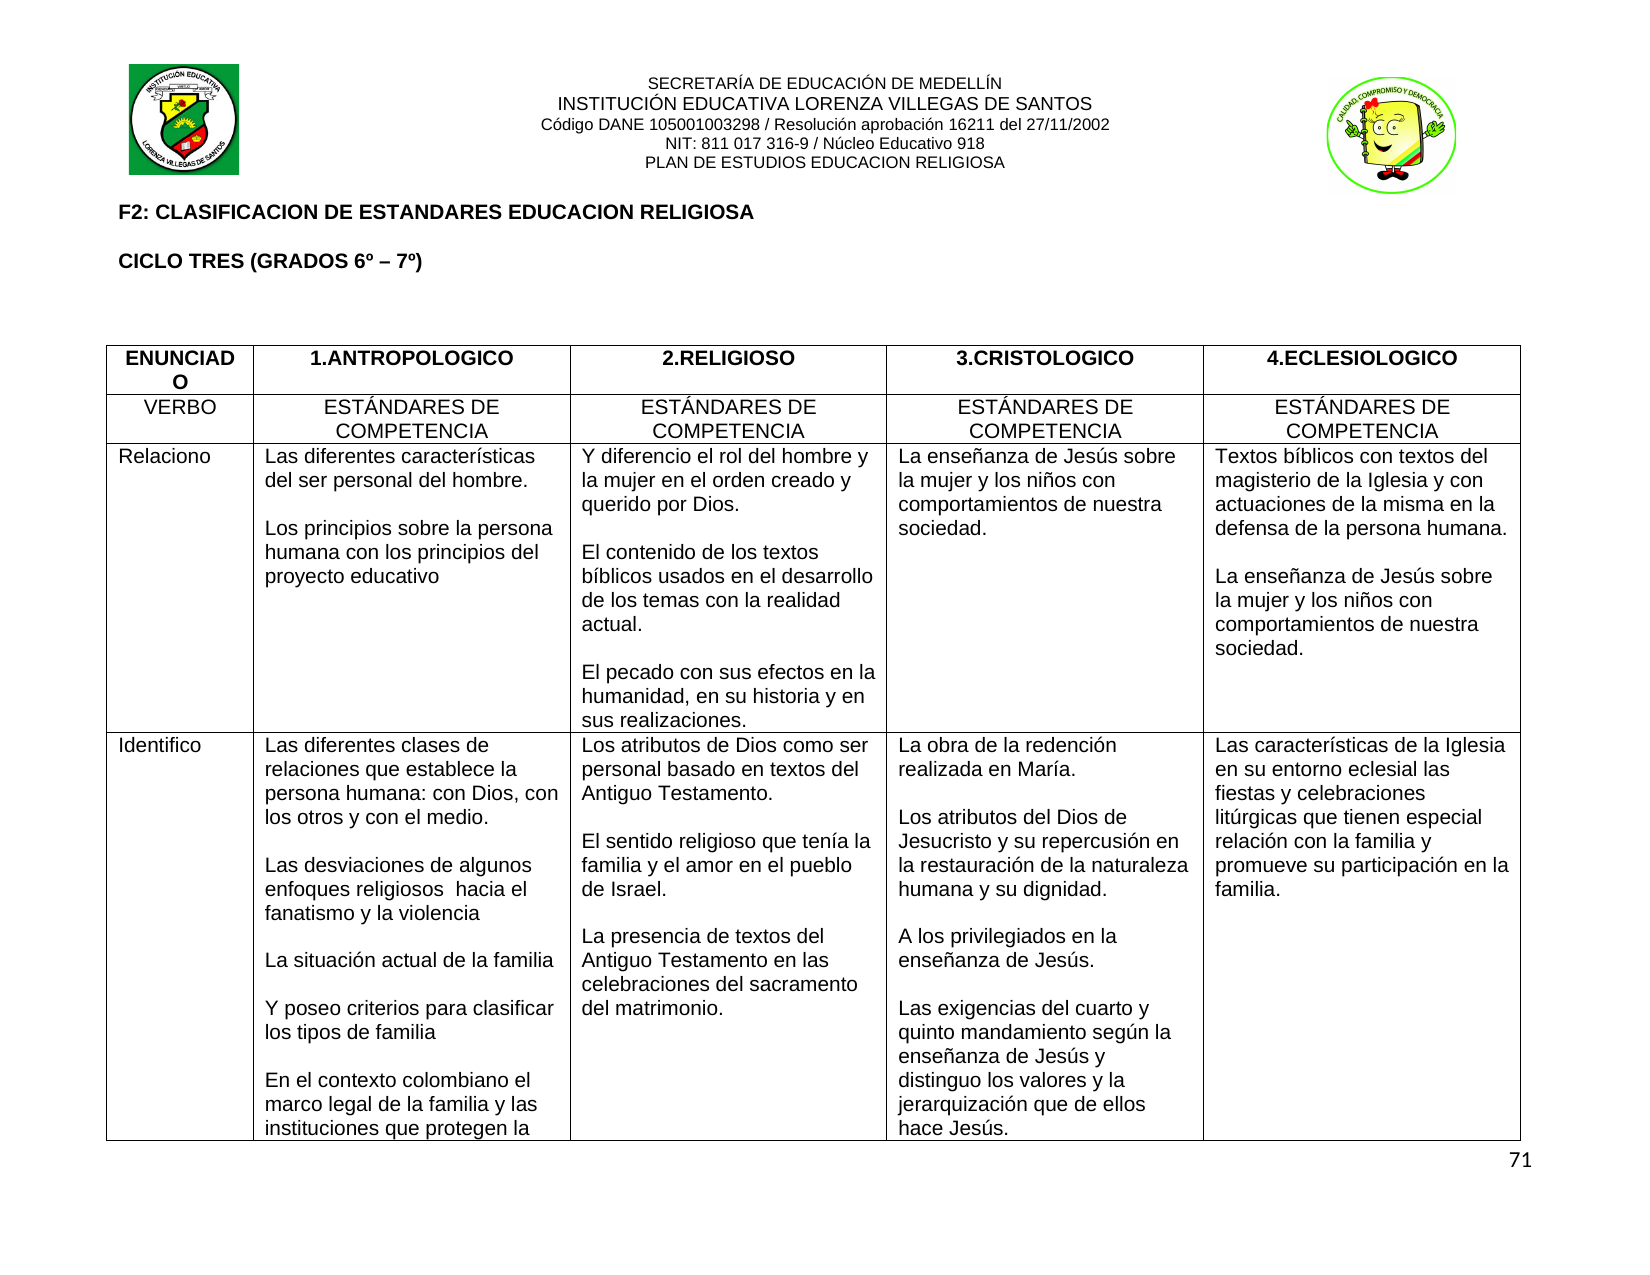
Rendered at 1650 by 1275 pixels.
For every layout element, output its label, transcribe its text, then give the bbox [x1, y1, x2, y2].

table_cell ESTÁNDARES DE COMPETENCIA [254, 395, 570, 443]
table_header ENUNCIADO [107, 346, 253, 394]
table_cell Identifico [107, 733, 253, 1140]
table_cell ESTÁNDARES DE COMPETENCIA [571, 395, 886, 443]
table_cell Relaciono [107, 444, 253, 732]
text CICLO TRES (GRADOS 6º – 7º) [118, 248, 1532, 272]
table_cell ESTÁNDARES DE COMPETENCIA [1204, 395, 1520, 443]
picture [128, 64, 240, 175]
table_cell Y diferencio el rol del hombre y la mujer en el orden creado y querido por Dios. El contenido de los textos bíblicos usados en el desarrollo de los temas con la realidad actual. El pecado con sus efectos en la humanidad, en su historia y en sus realizaciones. [571, 444, 886, 732]
table_header 3.CRISTOLOGICO [887, 346, 1203, 394]
table_header 4.ECLESIOLOGICO [1204, 346, 1520, 394]
table_cell ESTÁNDARES DE COMPETENCIA [887, 395, 1203, 443]
table_cell Textos bíblicos con textos del magisterio de la Iglesia y con actuaciones de la misma en la defensa de la persona humana. La enseñanza de Jesús sobre la mujer y los niños con comportamientos de nuestra sociedad. [1204, 444, 1520, 732]
table_header 1.ANTROPOLOGICO [254, 346, 570, 394]
text F2: CLASIFICACION DE ESTANDARES EDUCACION RELIGIOSA [118, 200, 1532, 224]
table_cell VERBO [107, 395, 253, 443]
picture [1326, 77, 1457, 194]
table_cell La enseñanza de Jesús sobre la mujer y los niños con comportamientos de nuestra sociedad. [887, 444, 1203, 732]
table_header 2.RELIGIOSO [571, 346, 886, 394]
table_cell Las diferentes características del ser personal del hombre. Los principios sobre la persona humana con los principios del proyecto educativo [254, 444, 570, 732]
